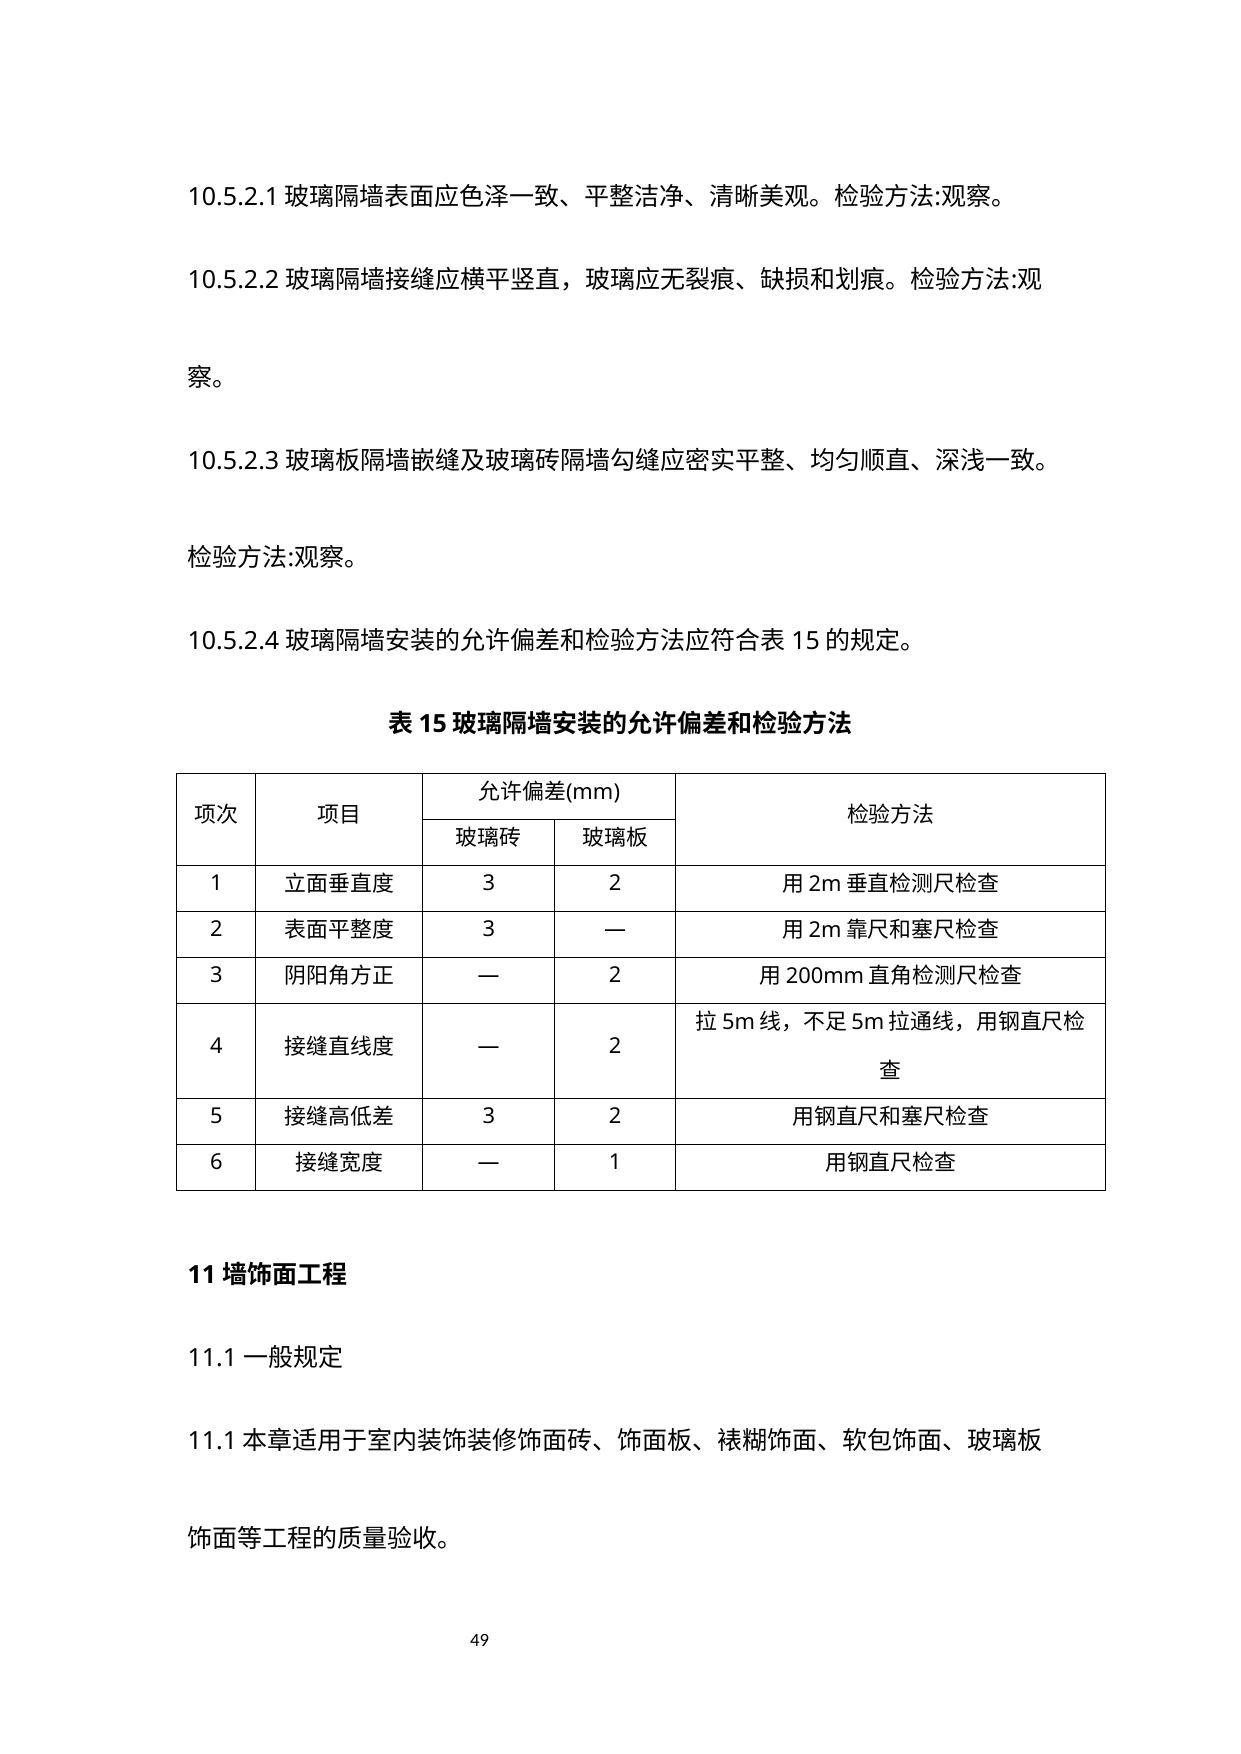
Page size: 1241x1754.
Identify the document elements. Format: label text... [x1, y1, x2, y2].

table_cell 接缝宽度 [256, 1145, 422, 1190]
table_header 项次 [177, 774, 255, 865]
table_cell 2 [555, 1099, 675, 1144]
table_cell 立面垂直度 [256, 866, 422, 911]
table_cell 用钢直尺检查 [676, 1145, 1105, 1190]
table_cell 2 [555, 1004, 675, 1098]
table_cell 2 [555, 958, 675, 1003]
table_cell 3 [423, 1099, 554, 1144]
table_cell 接缝直线度 [256, 1004, 422, 1098]
table_cell — [423, 1145, 554, 1190]
table_cell — [423, 1004, 554, 1098]
table_cell 用钢直尺和塞尺检查 [676, 1099, 1105, 1144]
table_cell 4 [177, 1004, 255, 1098]
table_cell 2 [177, 912, 255, 957]
table_cell 用2m垂直检测尺检查 [676, 866, 1105, 911]
table_header 允许偏差(mm) [423, 774, 675, 819]
table_cell 6 [177, 1145, 255, 1190]
table_header 项目 [256, 774, 422, 865]
text 11.1 一般规定 [187, 1323, 1053, 1388]
table_cell 3 [177, 958, 255, 1003]
text 10.5.2.4 玻璃隔墙安装的允许偏差和检验方法应符合表 15的规定。 [187, 606, 1053, 671]
table_cell 1 [555, 1145, 675, 1190]
text 10.5.2.3 玻璃板隔墙嵌缝及玻璃砖隔墙勾缝应密实平整、均匀顺直、深浅一致。检验方法:观察。 [187, 426, 1053, 588]
text 10.5.2.2 玻璃隔墙接缝应横平竖直，玻璃应无裂痕、缺损和划痕。检验方法:观察。 [187, 245, 1053, 408]
table_cell 3 [423, 912, 554, 957]
table_cell 1 [177, 866, 255, 911]
table_cell — [555, 912, 675, 957]
text 11 墙饰面工程 [187, 1240, 1053, 1305]
text 11.1本章适用于室内装饰装修饰面砖、饰面板、裱糊饰面、软包饰面、玻璃板饰面等工程的质量验收。 [187, 1406, 1053, 1569]
table_cell 拉5m线，不足5m拉通线，用钢直尺检查 [676, 1004, 1105, 1098]
table_cell 接缝高低差 [256, 1099, 422, 1144]
text 表15玻璃隔墙安装的允许偏差和检验方法 [187, 689, 1053, 754]
table_cell 阴阳角方正 [256, 958, 422, 1003]
table_cell — [423, 958, 554, 1003]
table_header 检验方法 [676, 774, 1105, 865]
table_cell 表面平整度 [256, 912, 422, 957]
table_cell 玻璃砖 [423, 820, 554, 865]
table_cell 玻璃板 [555, 820, 675, 865]
table_cell 5 [177, 1099, 255, 1144]
table_cell 2 [555, 866, 675, 911]
table_cell 用2m靠尺和塞尺检查 [676, 912, 1105, 957]
text 10.5.2.1玻璃隔墙表面应色泽一致、平整洁净、清晰美观。检验方法:观察。 [187, 162, 1053, 227]
table_cell 用200mm直角检测尺检查 [676, 958, 1105, 1003]
table_cell 3 [423, 866, 554, 911]
